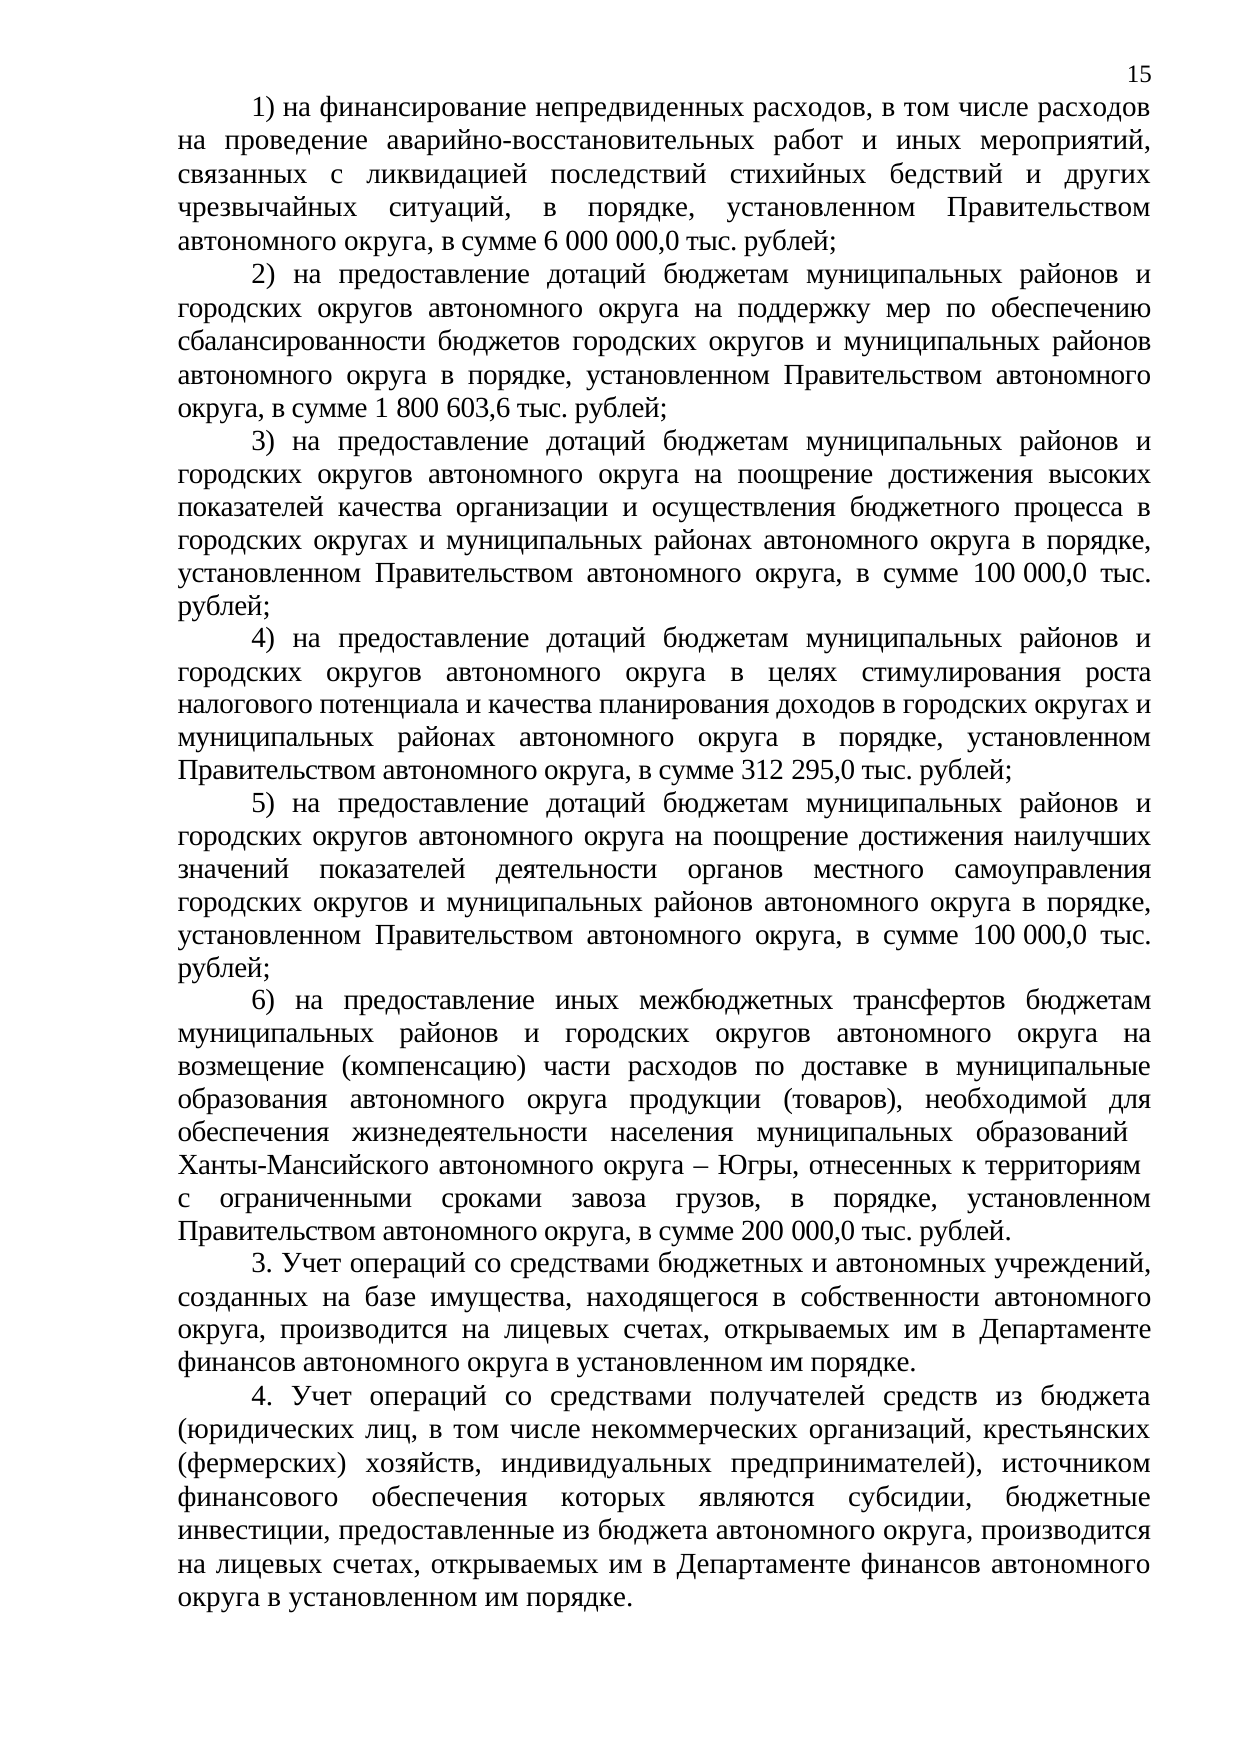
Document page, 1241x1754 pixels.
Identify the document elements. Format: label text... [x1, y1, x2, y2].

text 2) на предоставление дотаций бюджетам муниципальных районов и городских округов автономного округа на поддержку мер по обеспечению сбалансированности бюджетов городских округов и муниципальных районов автономного округа в порядке, установленном Правительством автономного округа, в сумме 1 800 603,6 тыс. рублей; [177, 256, 1152, 424]
text 4. Учет операций со средствами получателей средств из бюджета (юридических лиц, в том числе некоммерческих организаций, крестьянских (фермерских) хозяйств, индивидуальных предпринимателей), источником финансового обеспечения которых являются субсидии, бюджетные инвестиции, предоставленные из бюджета автономного округа, производится на лицевых счетах, открываемых им в Департаменте финансов автономного округа в установленном им порядке. [177, 1378, 1152, 1613]
text 5) на предоставление дотаций бюджетам муниципальных районов и городских округов автономного округа на поощрение достижения наилучших значений показателей деятельности органов местного самоуправления городских округов и муниципальных районов автономного округа в порядке, установленном Правительством автономного округа, в сумме 100 000,0 тыс. рублей; [177, 786, 1152, 983]
text 1) на финансирование непредвиденных расходов, в том числе расходов на проведение аварийно-восстановительных работ и иных мероприятий, связанных с ликвидацией последствий стихийных бедствий и других чрезвычайных ситуаций, в порядке, установленном Правительством автономного округа, в сумме 6 000 000,0 тыс. рублей; [177, 89, 1152, 256]
text 3. Учет операций со средствами бюджетных и автономных учреждений, созданных на базе имущества, находящегося в собственности автономного округа, производится на лицевых счетах, открываемых им в Департаменте финансов автономного округа в установленном им порядке. [177, 1247, 1152, 1378]
text 3) на предоставление дотаций бюджетам муниципальных районов и городских округов автономного округа на поощрение достижения высоких показателей качества организации и осуществления бюджетного процесса в городских округах и муниципальных районах автономного округа в порядке, установленном Правительством автономного округа, в сумме 100 000,0 тыс. рублей; [177, 424, 1152, 621]
text 6) на предоставление иных межбюджетных трансфертов бюджетам муниципальных районов и городских округов автономного округа на возмещение (компенсацию) части расходов по доставке в муниципальные образования автономного округа продукции (товаров), необходимой для обеспечения жизнедеятельности населения муниципальных образований Ханты-Мансийского автономного округа – Югры, отнесенных к территориям с ограниченными сроками завоза грузов, в порядке, установленном Правительством автономного округа, в сумме 200 000,0 тыс. рублей. [177, 983, 1152, 1247]
text 4) на предоставление дотаций бюджетам муниципальных районов и городских округов автономного округа в целях стимулирования роста налогового потенциала и качества планирования доходов в городских округах и муниципальных районах автономного округа в порядке, установленном Правительством автономного округа, в сумме 312 295,0 тыс. рублей; [177, 621, 1152, 786]
